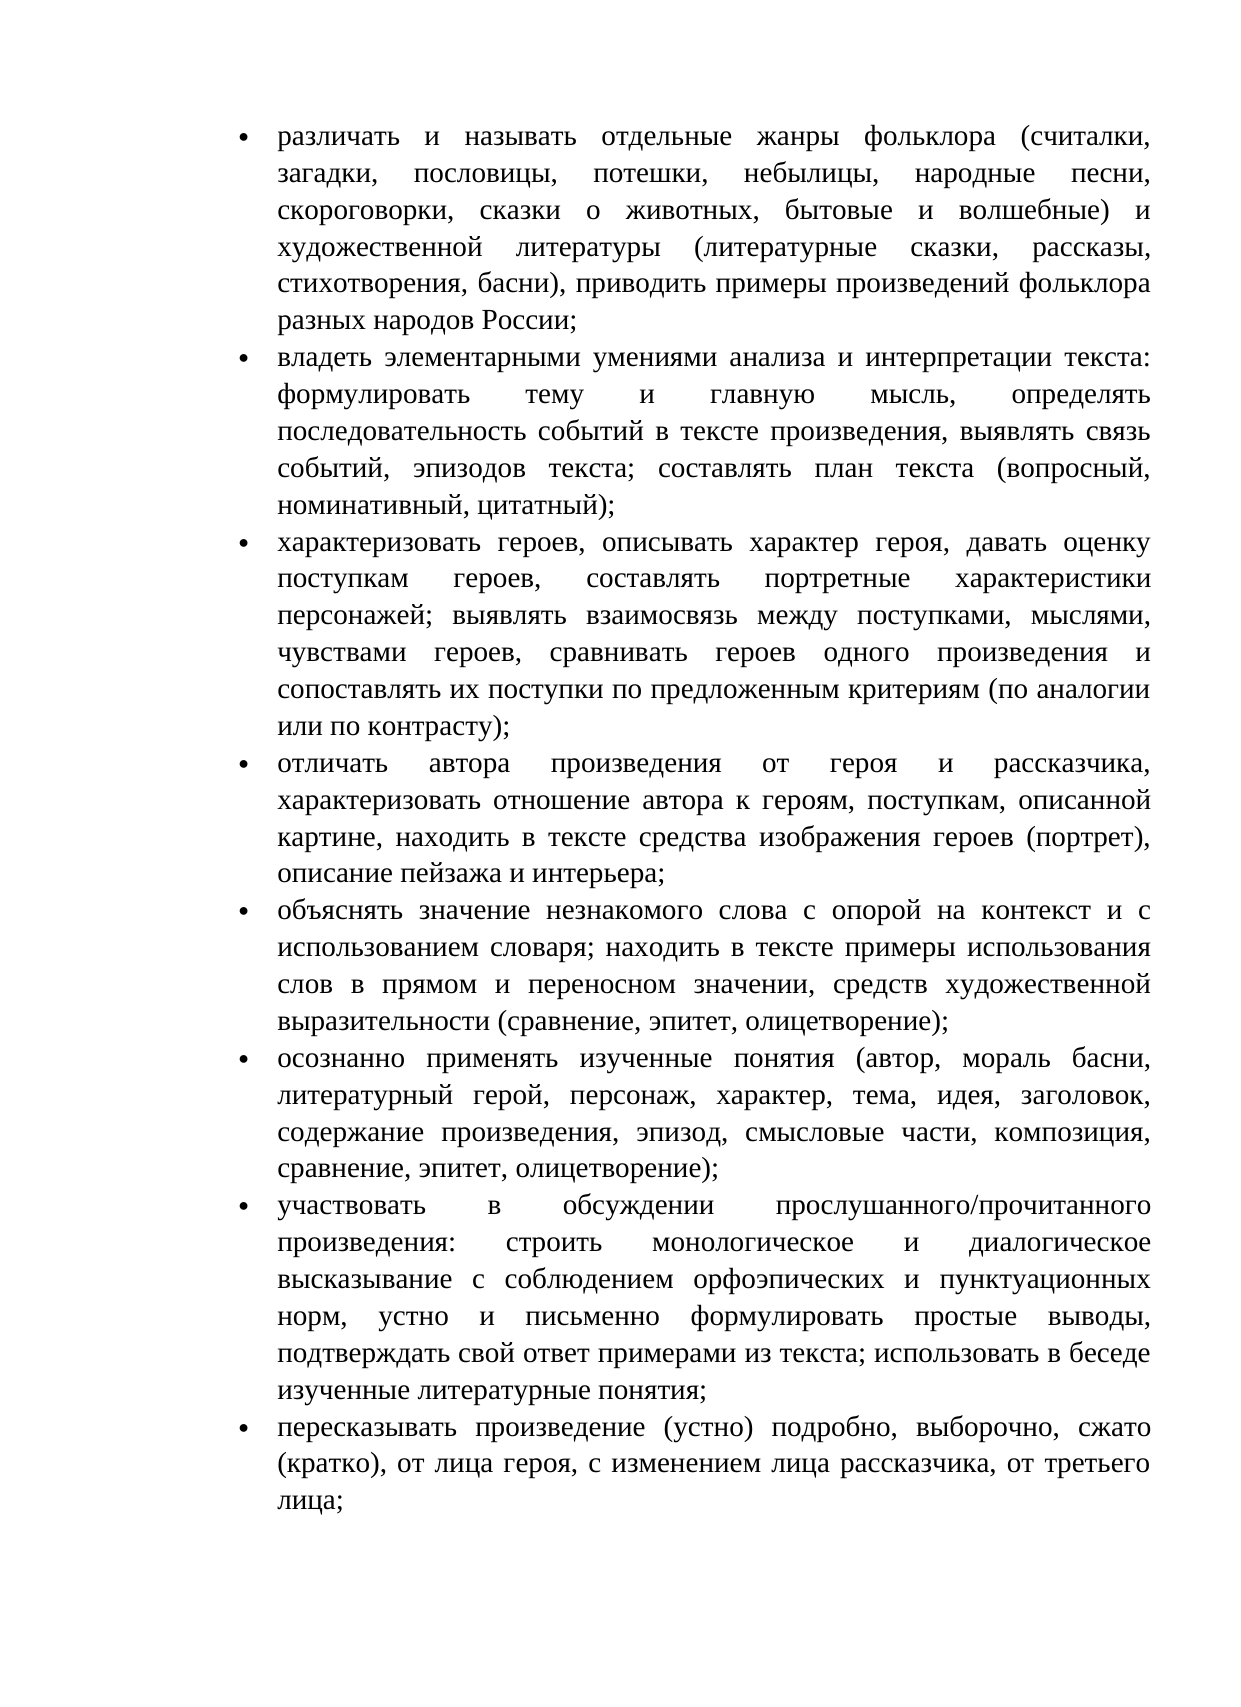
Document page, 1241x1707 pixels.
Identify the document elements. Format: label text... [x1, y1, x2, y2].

list характеризовать героев, описывать характер героя, давать оценку поступкам героев, составлять портретные характеристики персонажей; выявлять взаимосвязь между поступками, мыслями, чувствами героев, сравнивать героев одного произведения и сопоставлять их поступки по предложенным критериям (по аналогии или по контрасту); [239, 524, 1152, 742]
list участвовать в обсуждении прослушанного/прочитанного произведения: строить монологическое и диалогическое высказывание с соблюдением орфоэпических и пунктуационных норм, устно и письменно формулировать простые выводы, подтверждать свой ответ примерами из текста; использовать в беседе изученные литературные понятия; [239, 1187, 1152, 1405]
list различать и называть отдельные жанры фольклора (считалки, загадки, пословицы, потешки, небылицы, народные песни, скороговорки, сказки о животных, бытовые и волшебные) и художественной литературы (литературные сказки, рассказы, стихотворения, басни), приводить примеры произведений фольклора разных народов России; [239, 118, 1152, 336]
list владеть элементарными умениями анализа и интерпретации текста: формулировать тему и главную мысль, определять последовательность событий в тексте произведения, выявлять связь событий, эпизодов текста; составлять план текста (вопросный, номинативный, цитатный); [239, 339, 1152, 520]
list осознанно применять изученные понятия (автор, мораль басни, литературный герой, персонаж, характер, тема, идея, заголовок, содержание произведения, эпизод, смысловые части, композиция, сравнение, эпитет, олицетворение); [239, 1040, 1152, 1184]
list отличать автора произведения от героя и рассказчика, характеризовать отношение автора к героям, поступкам, описанной картине, находить в тексте средства изображения героев (портрет), описание пейзажа и интерьера; [239, 745, 1152, 889]
list пересказывать произведение (устно) подробно, выборочно, сжато (кратко), от лица героя, с изменением лица рассказчика, от третьего лица; [239, 1409, 1152, 1516]
list объяснять значение незнакомого слова с опорой на контекст и с использованием словаря; находить в тексте примеры использования слов в прямом и переносном значении, средств художественной выразительности (сравнение, эпитет, олицетворение); [239, 892, 1152, 1037]
